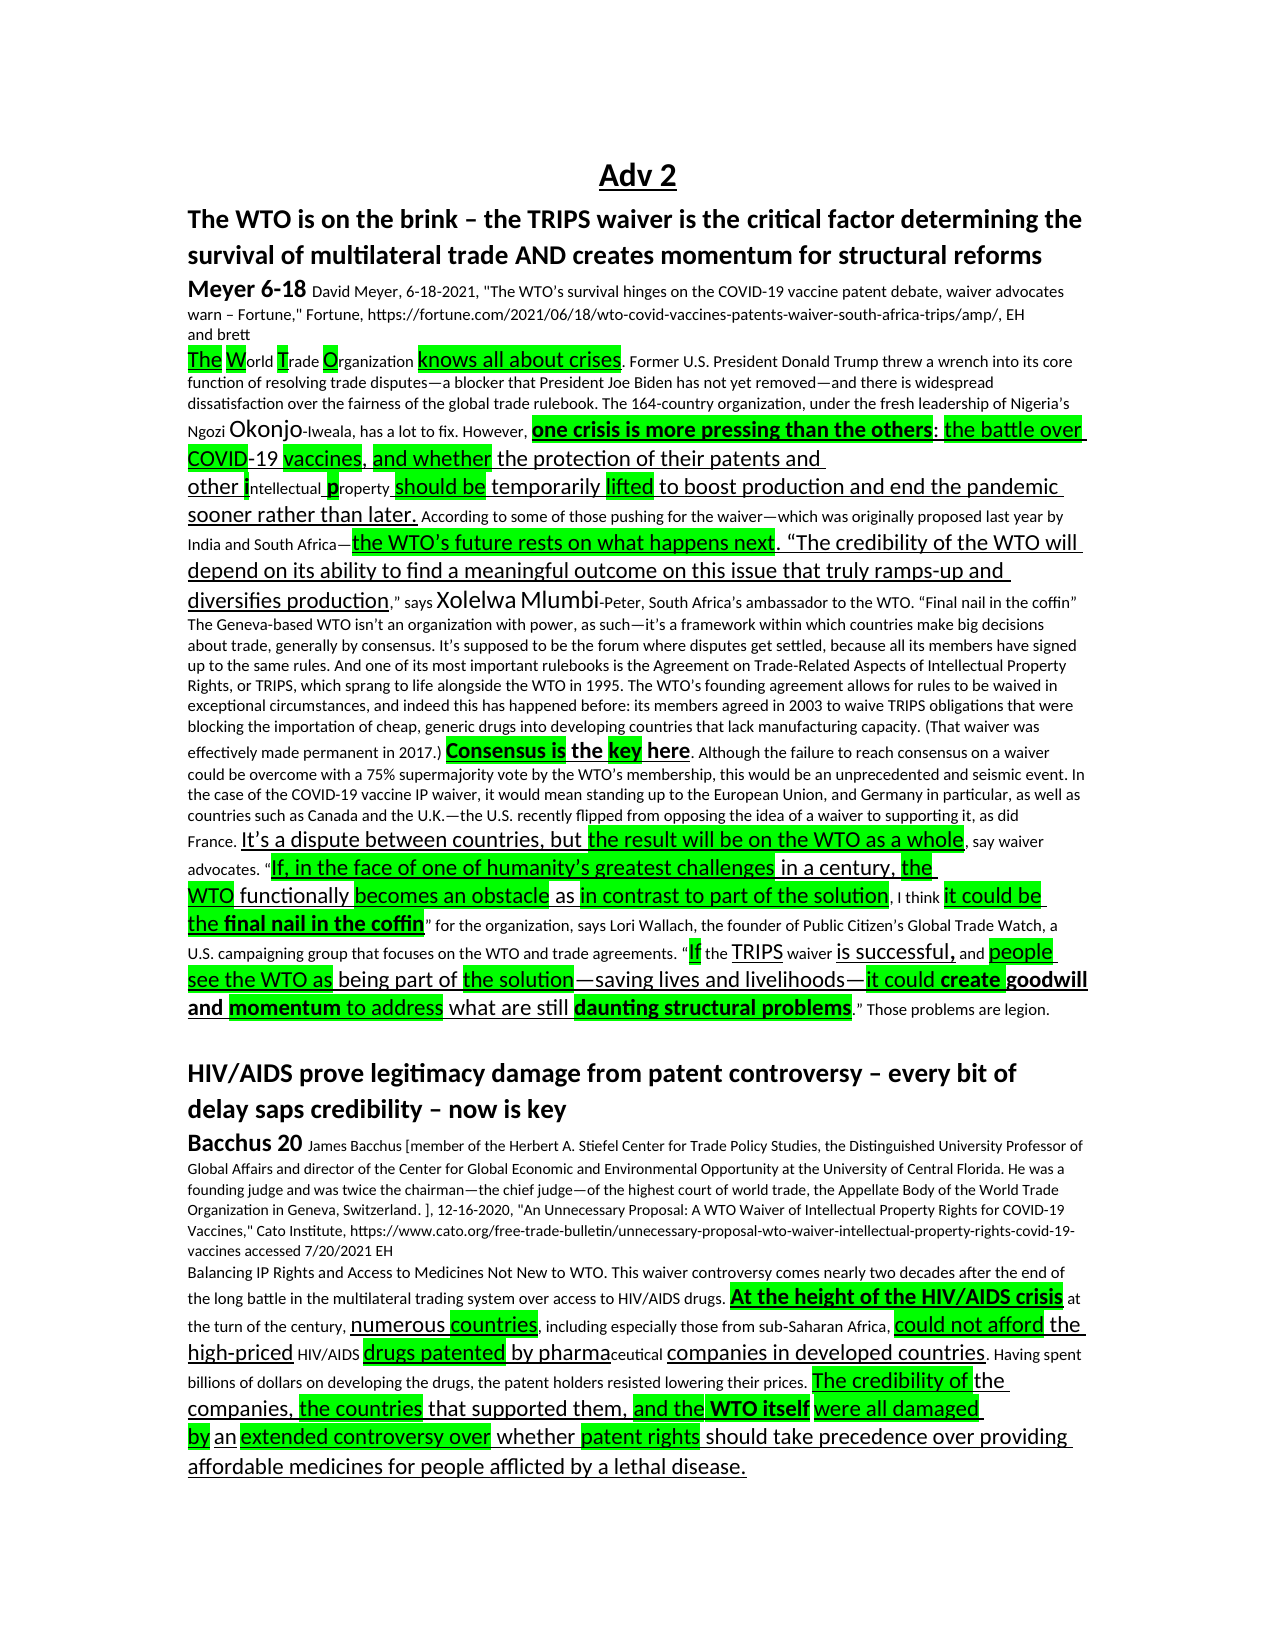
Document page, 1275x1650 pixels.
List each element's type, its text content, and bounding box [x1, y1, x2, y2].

subtitle Adv 2 [187, 154, 1087, 195]
text Meyer 6-18 David Meyer, 6-18-2021, "The WTO’s survival hinges on the COVID-19 vaccine patent debate, waiver advocates warn – Fortune," Fortune, https://fortune.com/2021/06/18/wto-covid-vaccines-patents-waiver-south-africa-trips/amp/, EH and brett [187, 273, 1087, 345]
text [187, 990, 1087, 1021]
subtitle HIV/AIDS prove legitimacy damage from patent controversy – every bit of delay saps credibility – now is key [187, 1056, 1087, 1125]
subtitle The WTO is on the brink – the TRIPS waiver is the critical factor determining the survival of multilateral trade AND creates momentum for structural reforms [187, 202, 1087, 271]
text Bacchus 20 James Bacchus [member of the Herbert A. Stiefel Center for Trade Policy Studies, the Distinguished University Professor of Global Affairs and director of the Center for Global Economic and Environmental Opportunity at the University of Central Florida. He was a founding judge and was twice the chairman—the chief judge—of the highest court of world trade, the Appellate Body of the World Trade Organization in Geneva, Switzerland. ], 12-16-2020, "An Unnecessary Proposal: A WTO Waiver of Intellectual Property Rights for COVID-19 Vaccines," Cato Institute, https://www.cato.org/free-trade-bulletin/unnecessary-proposal-wto-waiver-intellectual-property-rights-covid-19-vaccines accessed 7/20/2021 EH [187, 1127, 1087, 1261]
text The World Trade Organization knows all about crises. Former U.S. President Donald Trump threw a wrench into its core function of resolving trade disputes—a blocker that President Joe Biden has not yet removed—and there is widespread dissatisfaction over the fairness of the global trade rulebook. The 164-country organization, under the fresh leadership of Nigeria’s Ngozi Okonjo-Iweala, has a lot to fix. However, one crisis is more pressing than the others: the battle over COVID-19 vaccines, and whether the protection of their patents and other intellectual property should be temporarily lifted to boost production and end the pandemic sooner rather than later. According to some of those pushing for the waiver—which was originally proposed last year by India and South Africa—the WTO’s future rests on what happens next. “The credibility of the WTO will depend on its ability to find a meaningful outcome on this issue that truly ramps-up and diversifies production,” says Xolelwa Mlumbi-Peter, South Africa’s ambassador to the WTO. “Final nail in the coffin” The Geneva-based WTO isn’t an organization with power, as such—it’s a framework within which countries make big decisions about trade, generally by consensus. It’s supposed to be the forum where disputes get settled, because all its members have signed up to the same rules. And one of its most important rulebooks is the Agreement on Trade-Related Aspects of Intellectual Property Rights, or TRIPS, which sprang to life alongside the WTO in 1995. The WTO’s founding agreement allows for rules to be waived in exceptional circumstances, and indeed this has happened before: its members agreed in 2003 to waive TRIPS obligations that were blocking the importation of cheap, generic drugs into developing countries that lack manufacturing capacity. (That waiver was effectively made permanent in 2017.) Consensus is the key here. Although the failure to reach consensus on a waiver could be overcome with a 75% supermajority vote by the WTO’s membership, this would be an unprecedented and seismic event. In the case of the COVID-19 vaccine IP waiver, it would mean standing up to the European Union, and Germany in particular, as well as countries such as Canada and the U.K.—the U.S. recently flipped from opposing the idea of a waiver to supporting it, as did France. It’s a dispute between countries, but the result will be on the WTO as a whole, say waiver advocates. “If, in the face of one of humanity’s greatest challenges in a century, the WTO functionally becomes an obstacle as in contrast to part of the solution, I think it could be the final nail in the coffin” for the organization, says Lori Wallach, the founder of Public Citizen’s Global Trade Watch, a U.S. campaigning group that focuses on the WTO and trade agreements. “If the TRIPS waiver is successful, and people see the WTO as being part of the solution—saving lives and livelihoods—it could create goodwill and momentum to address what are still daunting structural problems.” Those problems are legion. [187, 345, 1087, 989]
text Balancing IP Rights and Access to Medicines Not New to WTO. This waiver controversy comes nearly two decades after the end of the long battle in the multilateral trading system over access to HIV/AIDS drugs. At the height of the HIV/AIDS crisis at the turn of the century, numerous countries, including especially those from sub‐​Saharan Africa, could not afford the high‐​priced HIV/AIDS drugs patented by pharmaceutical companies in developed countries. Having spent billions of dollars on developing the drugs, the patent holders resisted lowering their prices. The credibility of the companies, the countries that supported them, and the WTO itself were all damaged by an extended controversy over whether patent rights should take precedence over providing affordable medicines for people afflicted by a lethal disease. [187, 1262, 1087, 1481]
